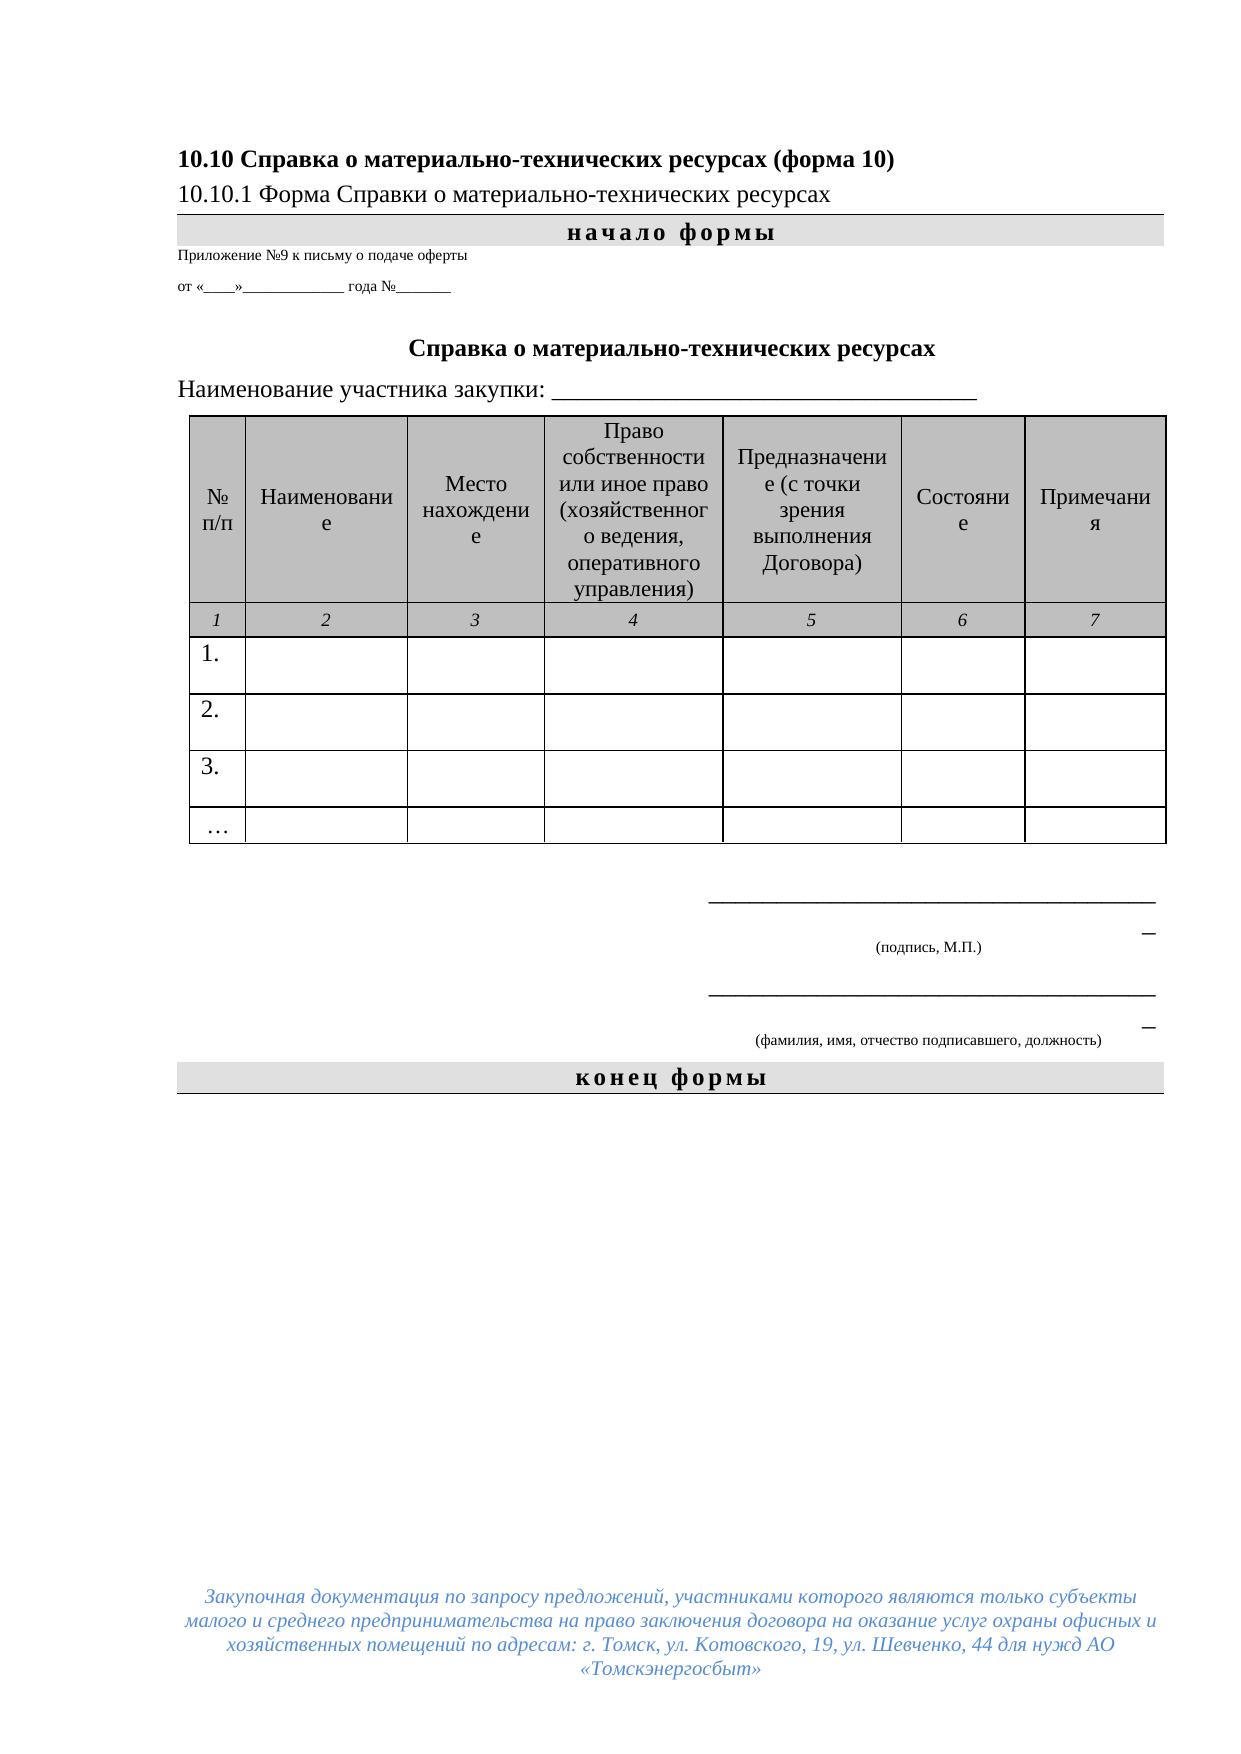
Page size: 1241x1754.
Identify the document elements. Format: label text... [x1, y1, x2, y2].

table_header Наименование [246, 417, 407, 601]
table_cell [724, 638, 901, 693]
table_cell [190, 695, 245, 749]
table_cell [902, 638, 1024, 693]
text конец формы [177, 1062, 1164, 1093]
table_cell 4 [545, 603, 722, 636]
table_cell [902, 751, 1024, 806]
table_cell [545, 808, 722, 842]
table_header Примечания [1026, 417, 1165, 601]
table_cell [408, 638, 544, 693]
text Справка о материально-технических ресурсах [177, 333, 1167, 362]
table_header Право собственности или иное право (хозяйственного ведения, оперативного управления) [545, 417, 722, 601]
table_cell [190, 751, 245, 806]
text начало формы [177, 215, 1164, 246]
table_cell [408, 695, 544, 749]
table_cell [408, 808, 544, 842]
table_cell [246, 751, 407, 806]
table_cell [246, 638, 407, 693]
table_cell 7 [1026, 603, 1165, 636]
table_header Состояние [902, 417, 1024, 601]
table_cell … [190, 808, 245, 842]
table_cell 5 [724, 603, 901, 636]
table_cell [902, 695, 1024, 749]
table_cell 6 [902, 603, 1024, 636]
table_header __________________________________ (подпись, М.П.) [691, 844, 1167, 968]
table_cell [724, 751, 901, 806]
table_cell [1026, 638, 1165, 693]
table_cell [246, 808, 407, 842]
table_cell [408, 751, 544, 806]
text 10.10 Справка о материально-технических ресурсах (форма 10) [177, 144, 1167, 172]
table_cell __________________________________ (фамилия, имя, отчество подписавшего, должность) [691, 969, 1167, 1062]
table_cell [1026, 808, 1165, 842]
text 10.10.1 Форма Справки о материально-технических ресурсах [177, 179, 1167, 207]
table_cell [545, 695, 722, 749]
table_header Предназначение (с точки зрения выполнения Договора) [724, 417, 901, 601]
table_cell 3 [408, 603, 544, 636]
table_cell [724, 808, 901, 842]
table_cell [545, 751, 722, 806]
table_cell 2 [246, 603, 407, 636]
table_cell [1026, 695, 1165, 749]
table_cell [246, 695, 407, 749]
table_cell [724, 695, 901, 749]
table_cell 1 [190, 603, 245, 636]
table_cell [190, 638, 245, 693]
table_header № п/п [190, 417, 245, 601]
text Приложение №9 к письму о подаче оферты от «____»_____________ года №_______ [177, 246, 1167, 308]
text Наименование участника закупки: __________________________________ [177, 374, 1167, 403]
table_header Место нахождение [408, 417, 544, 601]
table_cell [1026, 751, 1165, 806]
table_cell [902, 808, 1024, 842]
table_cell [545, 638, 722, 693]
